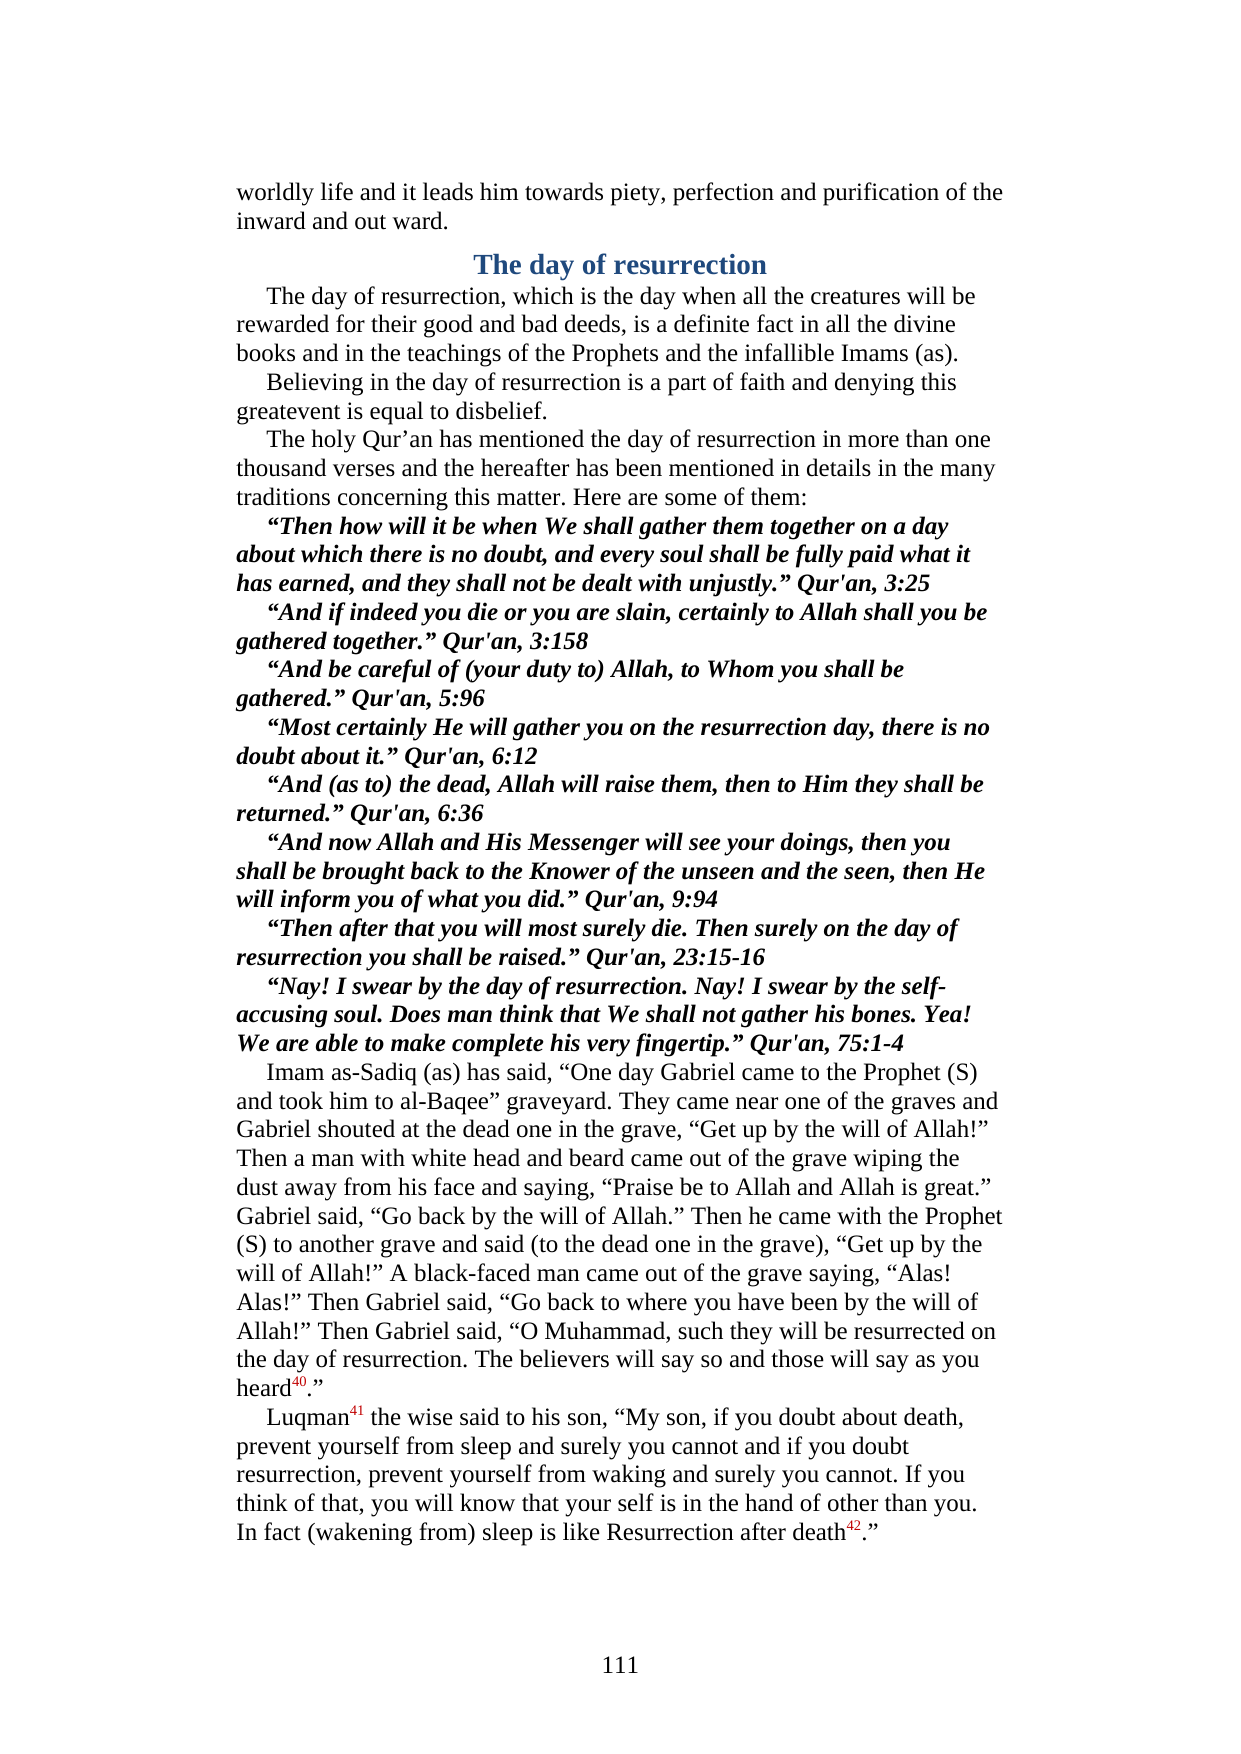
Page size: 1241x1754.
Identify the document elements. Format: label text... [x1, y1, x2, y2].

text The holy Qur’an has mentioned the day of resurrection in more than one thousand verses and the hereafter has been mentioned in details in the many traditions concerning this matter. Here are some of them: [236, 424, 1004, 511]
text “Nay! I swear by the day of resurrection. Nay! I swear by the self-accusing soul. Does man think that We shall not gather his bones. Yea! We are able to make complete his very fingertip.” Qur'an, 75:1-4 [236, 971, 1004, 1057]
text “And now Allah and His Messenger will see your doings, then you shall be brought back to the Knower of the unseen and the seen, then He will inform you of what you did.” Qur'an, 9:94 [236, 827, 1004, 913]
text “And (as to) the dead, Allah will raise them, then to Him they shall be returned.” Qur'an, 6:36 [236, 769, 1004, 827]
subtitle The day of resurrection [236, 247, 1004, 281]
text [236, 177, 1004, 235]
text Luqman41 the wise said to his son, “My son, if you doubt about death, prevent yourself from sleep and surely you cannot and if you doubt resurrection, prevent yourself from waking and surely you cannot. If you think of that, you will know that your self is in the hand of other than you. In fact (wakening from) sleep is like Resurrection after death42.” [236, 1402, 1004, 1546]
text “And be careful of (your duty to) Allah, to Whom you shall be gathered.” Qur'an, 5:96 [236, 654, 1004, 712]
text The day of resurrection, which is the day when all the creatures will be rewarded for their good and bad deeds, is a definite fact in all the divine books and in the teachings of the Prophets and the infallible Imams (as). [236, 281, 1004, 367]
text Imam as-Sadiq (as) has said, “One day Gabriel came to the Prophet (S) and took him to al-Baqee” graveyard. They came near one of the graves and Gabriel shouted at the dead one in the grave, “Get up by the will of Allah!” Then a man with white head and beard came out of the grave wiping the dust away from his face and saying, “Praise be to Allah and Allah is great.” Gabriel said, “Go back by the will of Allah.” Then he came with the Prophet (S) to another grave and said (to the dead one in the grave), “Get up by the will of Allah!” A black-faced man came out of the grave saying, “Alas! Alas!” Then Gabriel said, “Go back to where you have been by the will of Allah!” Then Gabriel said, “O Muhammad, such they will be resurrected on the day of resurrection. The believers will say so and those will say as you heard40.” [236, 1057, 1004, 1402]
text “Most certainly He will gather you on the resurrection day, there is no doubt about it.” Qur'an, 6:12 [236, 712, 1004, 769]
text “Then after that you will most surely die. Then surely on the day of resurrection you shall be raised.” Qur'an, 23:15-16 [236, 913, 1004, 971]
text “Then how will it be when We shall gather them together on a day about which there is no doubt, and every soul shall be fully paid what it has earned, and they shall not be dealt with unjustly.” Qur'an, 3:25 [236, 511, 1004, 597]
text “And if indeed you die or you are slain, certainly to Allah shall you be gathered together.” Qur'an, 3:158 [236, 597, 1004, 654]
text Believing in the day of resurrection is a part of faith and denying this greatevent is equal to disbelief. [236, 367, 1004, 424]
